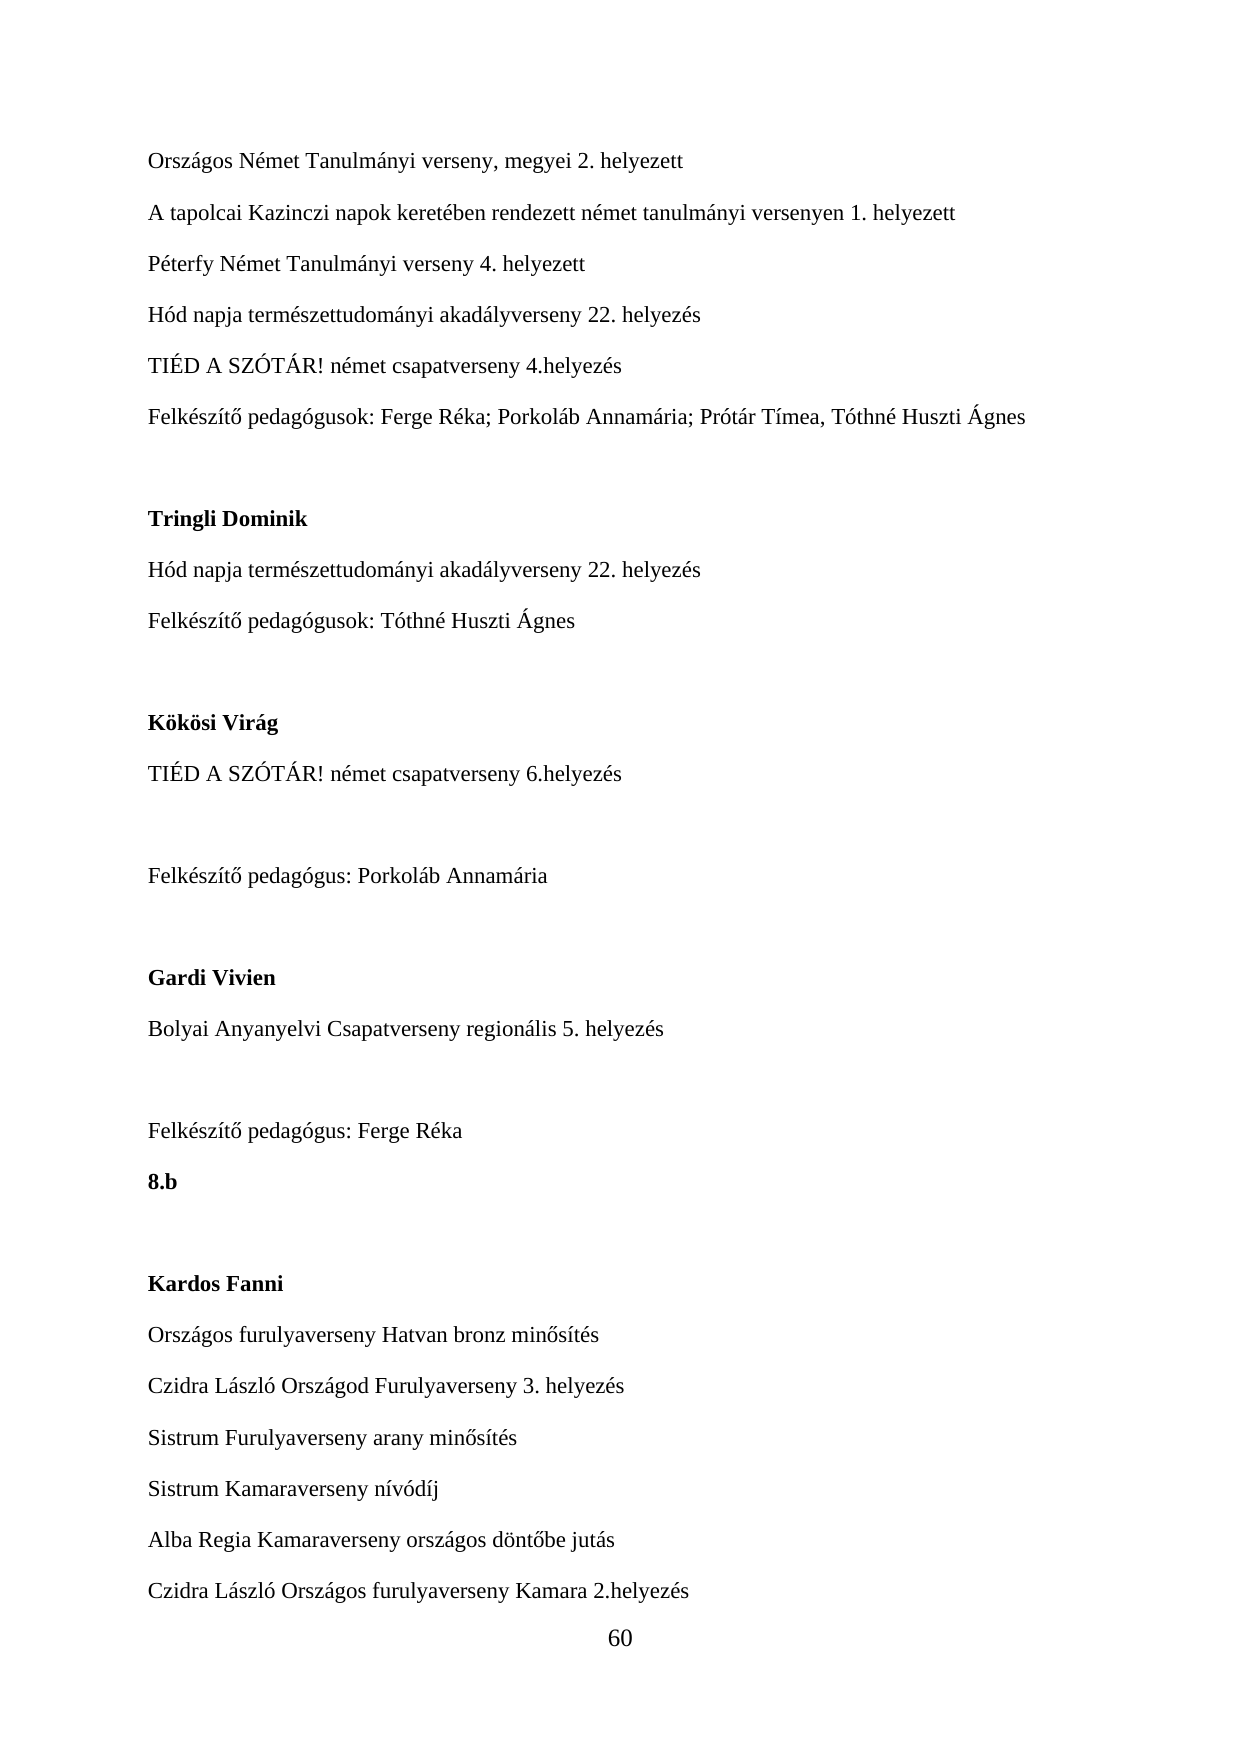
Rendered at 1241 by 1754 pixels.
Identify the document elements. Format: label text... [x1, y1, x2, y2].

text Kökösi Virág [148, 709, 1093, 735]
text Bolyai Anyanyelvi Csapatverseny regionális 5. helyezés [148, 1015, 1093, 1042]
text Felkészítő pedagógusok: Ferge Réka; Porkoláb Annamária; Prótár Tímea, Tóthné Huszti Ágnes [148, 403, 1093, 429]
text TIÉD A SZÓTÁR! német csapatverseny 4.helyezés [148, 352, 1093, 378]
text Országos Német Tanulmányi verseny, megyei 2. helyezett [148, 148, 1093, 174]
text Sistrum Furulyaverseny arany minősítés [148, 1424, 1093, 1450]
text Hód napja természettudományi akadályverseny 22. helyezés [148, 301, 1093, 327]
text Alba Regia Kamaraverseny országos döntőbe jutás [148, 1526, 1093, 1552]
text TIÉD A SZÓTÁR! német csapatverseny 6.helyezés [148, 760, 1093, 786]
text Czidra László Országod Furulyaverseny 3. helyezés [148, 1373, 1093, 1399]
text Tringli Dominik [148, 505, 1093, 531]
text Czidra László Országos furulyaverseny Kamara 2.helyezés [148, 1577, 1093, 1603]
text Gardi Vivien [148, 964, 1093, 991]
text Országos furulyaverseny Hatvan bronz minősítés [148, 1322, 1093, 1348]
text Kardos Fanni [148, 1271, 1093, 1297]
text Sistrum Kamaraverseny nívódíj [148, 1475, 1093, 1501]
text Péterfy Német Tanulmányi verseny 4. helyezett [148, 250, 1093, 276]
text A tapolcai Kazinczi napok keretében rendezett német tanulmányi versenyen 1. helyezett [148, 199, 1093, 225]
text Hód napja természettudományi akadályverseny 22. helyezés [148, 556, 1093, 582]
text Felkészítő pedagógus: Ferge Réka [148, 1117, 1093, 1144]
text Felkészítő pedagógus: Porkoláb Annamária [148, 862, 1093, 888]
text Felkészítő pedagógusok: Tóthné Huszti Ágnes [148, 607, 1093, 633]
text 8.b [148, 1168, 1093, 1195]
